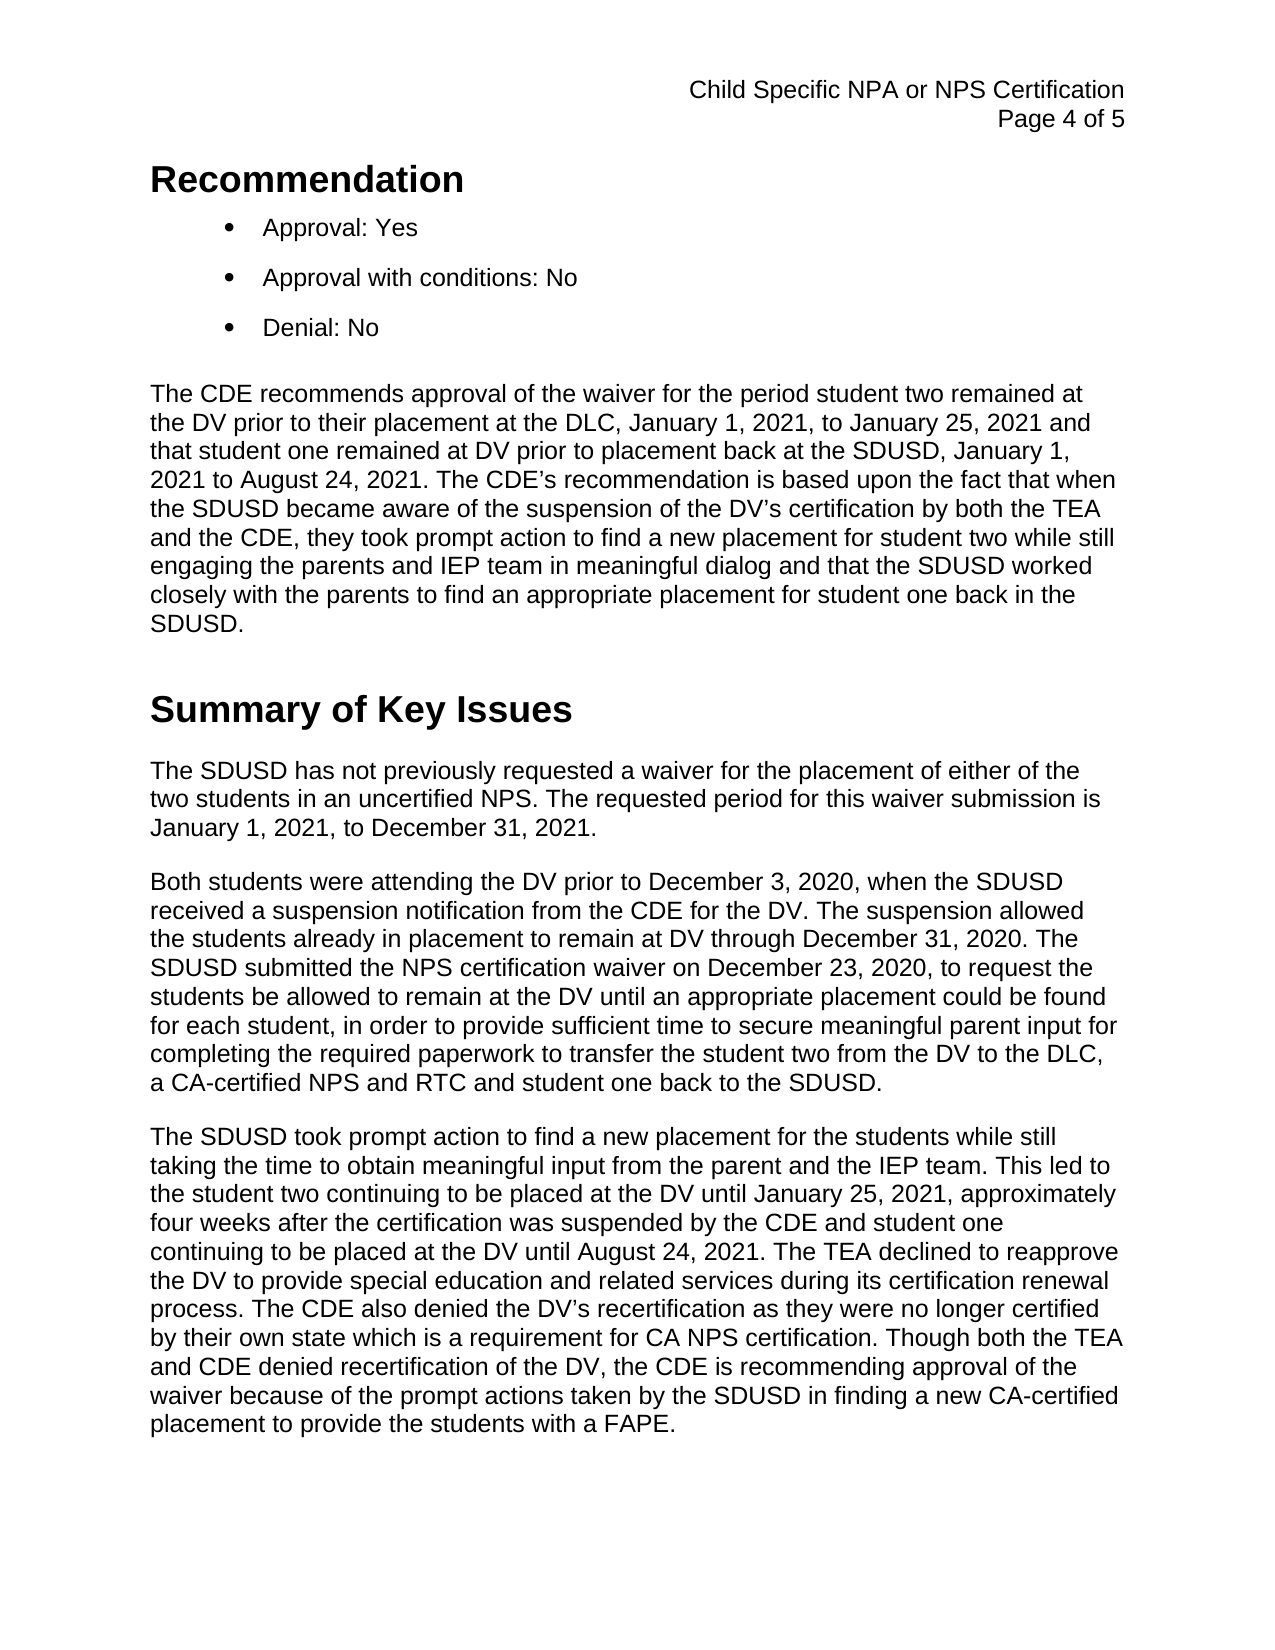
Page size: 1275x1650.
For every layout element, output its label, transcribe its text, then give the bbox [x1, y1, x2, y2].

subtitle Recommendation [150, 157, 1125, 201]
list Denial: No [225, 312, 1125, 341]
subtitle Summary of Key Issues [150, 688, 1125, 731]
text Both students were attending the DV prior to December 3, 2020, when the SDUSD received a suspension notification from the CDE for the DV. The suspension allowed the students already in placement to remain at DV through December 31, 2020. The SDUSD submitted the NPS certification waiver on December 23, 2020, to request the students be allowed to remain at the DV until an appropriate placement could be found for each student, in order to provide sufficient time to secure meaningful parent input for completing the required paperwork to transfer the student two from the DV to the DLC, a CA-certified NPS and RTC and student one back to the SDUSD. [150, 867, 1125, 1097]
list Approval with conditions: No [225, 263, 1125, 292]
list Approval: Yes [225, 213, 1125, 242]
text The CDE recommends approval of the waiver for the period student two remained at the DV prior to their placement at the DLC, January 1, 2021, to January 25, 2021 and that student one remained at DV prior to placement back at the SDUSD, January 1, 2021 to August 24, 2021. The CDE’s recommendation is based upon the fact that when the SDUSD became aware of the suspension of the DV’s certification by both the TEA and the CDE, they took prompt action to find a new placement for student two while still engaging the parents and IEP team in meaningful dialog and that the SDUSD worked closely with the parents to find an appropriate placement for student one back in the SDUSD. [150, 379, 1125, 638]
text The SDUSD took prompt action to find a new placement for the students while still taking the time to obtain meaningful input from the parent and the IEP team. This led to the student two continuing to be placed at the DV until January 25, 2021, approximately four weeks after the certification was suspended by the CDE and student one continuing to be placed at the DV until August 24, 2021. The TEA declined to reapprove the DV to provide special education and related services during its certification renewal process. The CDE also denied the DV’s recertification as they were no longer certified by their own state which is a requirement for CA NPS certification. Though both the TEA and CDE denied recertification of the DV, the CDE is recommending approval of the waiver because of the prompt actions taken by the SDUSD in finding a new CA-certified placement to provide the students with a FAPE. [150, 1122, 1125, 1438]
text The SDUSD has not previously requested a waiver for the placement of either of the two students in an uncertified NPS. The requested period for this waiver submission is January 1, 2021, to December 31, 2021. [150, 756, 1125, 842]
